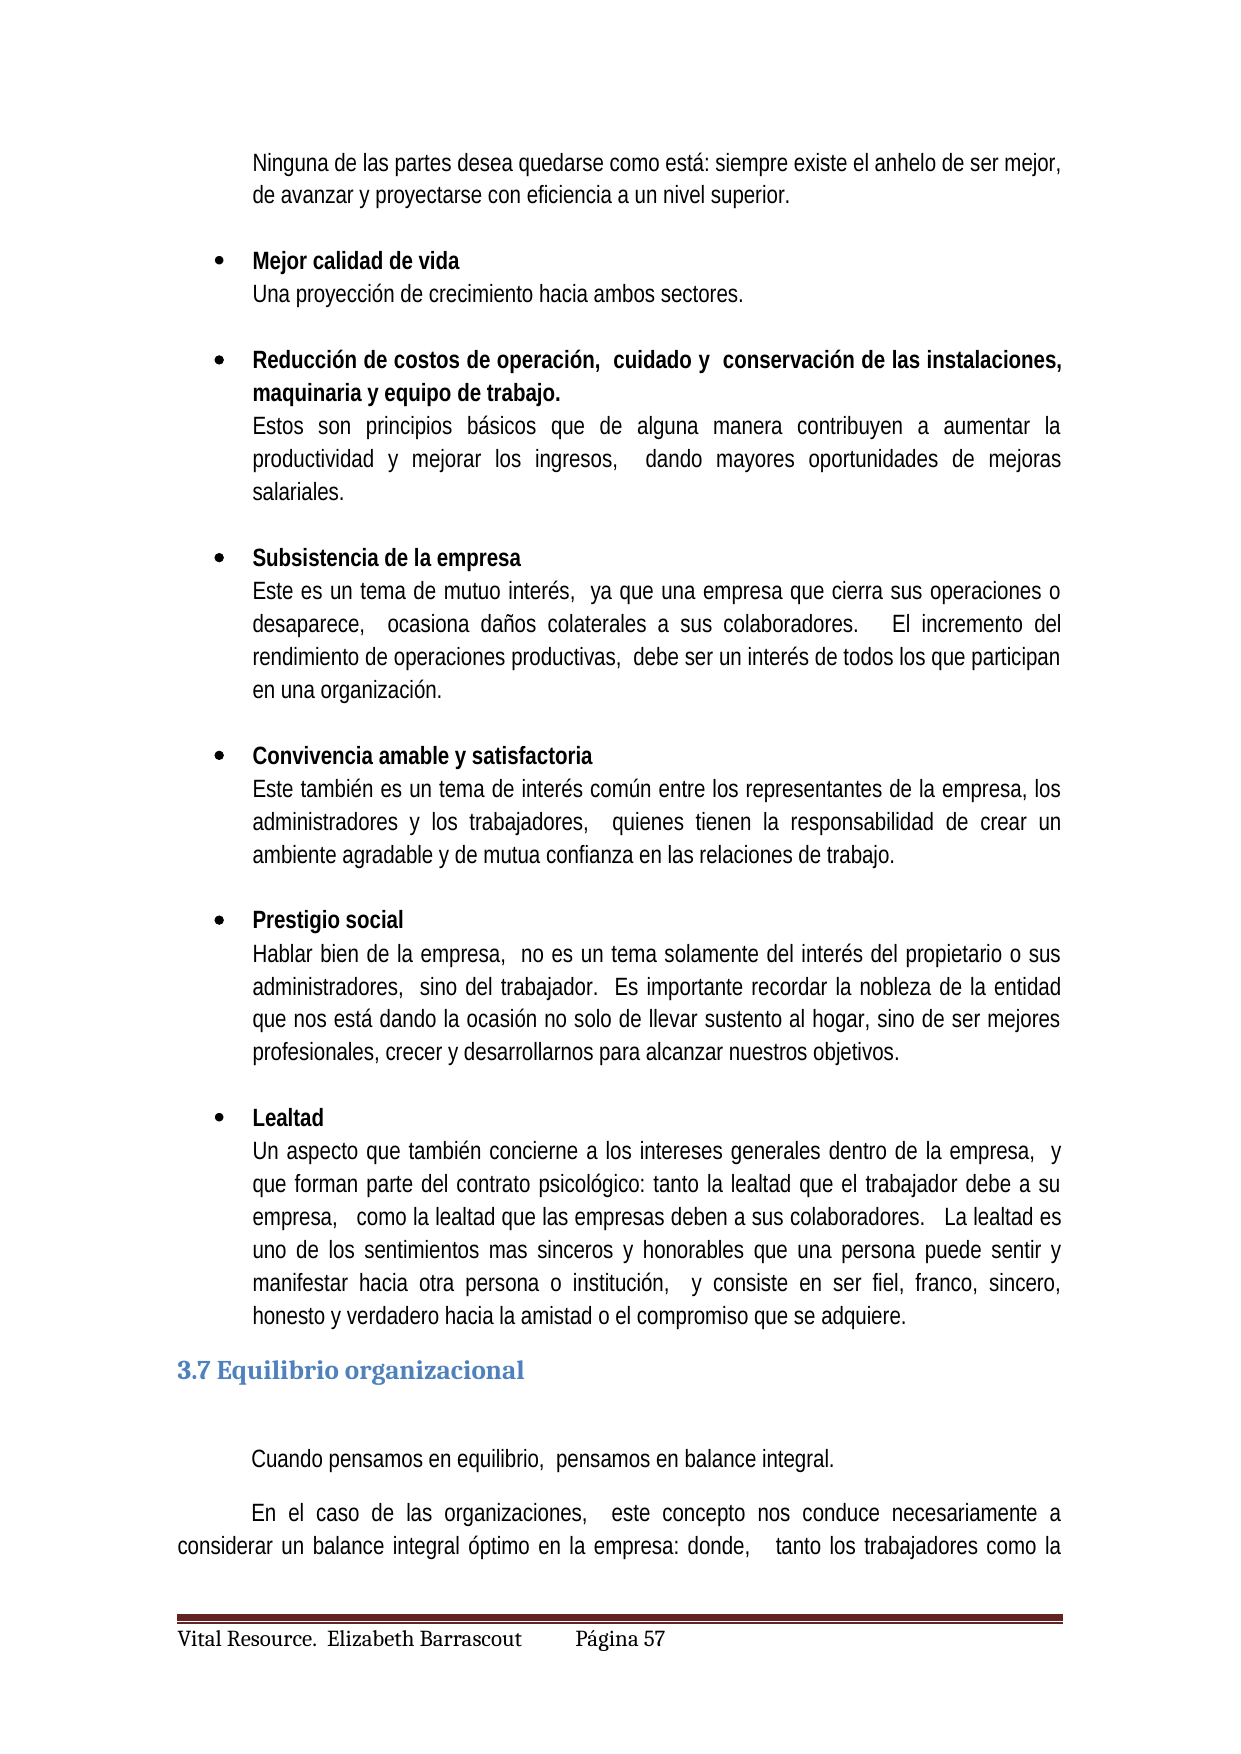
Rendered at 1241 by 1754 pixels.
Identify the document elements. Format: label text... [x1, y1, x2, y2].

list Un aspecto que también concierne a los intereses generales dentro de la empresa, y que forman parte del contrato psicológico: tanto la lealtad que el trabajador debe a su empresa, como la lealtad que las empresas deben a sus colaboradores. La lealtad es uno de los sentimientos mas sinceros y honorables que una persona puede sentir y manifestar hacia otra persona o institución, y consiste en ser fiel, franco, sincero, honesto y verdadero hacia la amistad o el compromiso que se adquiere. [252, 1136, 1063, 1329]
list Ninguna de las partes desea quedarse como está: siempre existe el anhelo de ser mejor, de avanzar y proyectarse con eficiencia a un nivel superior. [252, 148, 1063, 209]
list Mejor calidad de vida [215, 246, 1063, 275]
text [177, 1498, 1063, 1559]
list Hablar bien de la empresa, no es un tema solamente del interés del propietario o sus administradores, sino del trabajador. Es importante recordar la nobleza de la entidad que nos está dando la ocasión no solo de llevar sustento al hogar, sino de ser mejores profesionales, crecer y desarrollarnos para alcanzar nuestros objetivos. [252, 939, 1063, 1066]
list Lealtad [215, 1103, 1063, 1132]
subtitle 3.7 Equilibrio organizacional [177, 1355, 1063, 1386]
list Prestigio social [215, 906, 1063, 934]
list Este es un tema de mutuo interés, ya que una empresa que cierra sus operaciones o desaparece, ocasiona daños colaterales a sus colaboradores. El incremento del rendimiento de operaciones productivas, debe ser un interés de todos los que participan en una organización. [252, 576, 1063, 703]
list Este también es un tema de interés común entre los representantes de la empresa, los administradores y los trabajadores, quienes tienen la responsabilidad de crear un ambiente agradable y de mutua confianza en las relaciones de trabajo. [252, 774, 1063, 868]
text Cuando pensamos en equilibrio, pensamos en balance integral. [177, 1444, 1063, 1473]
list Estos son principios básicos que de alguna manera contribuyen a aumentar la productividad y mejorar los ingresos, dando mayores oportunidades de mejoras salariales. [252, 411, 1063, 506]
list Reducción de costos de operación, cuidado y conservación de las instalaciones, maquinaria y equipo de trabajo. [215, 345, 1063, 407]
list Subsistencia de la empresa [215, 543, 1063, 572]
list Una proyección de crecimiento hacia ambos sectores. [252, 279, 1063, 308]
list Convivencia amable y satisfactoria [215, 741, 1063, 769]
